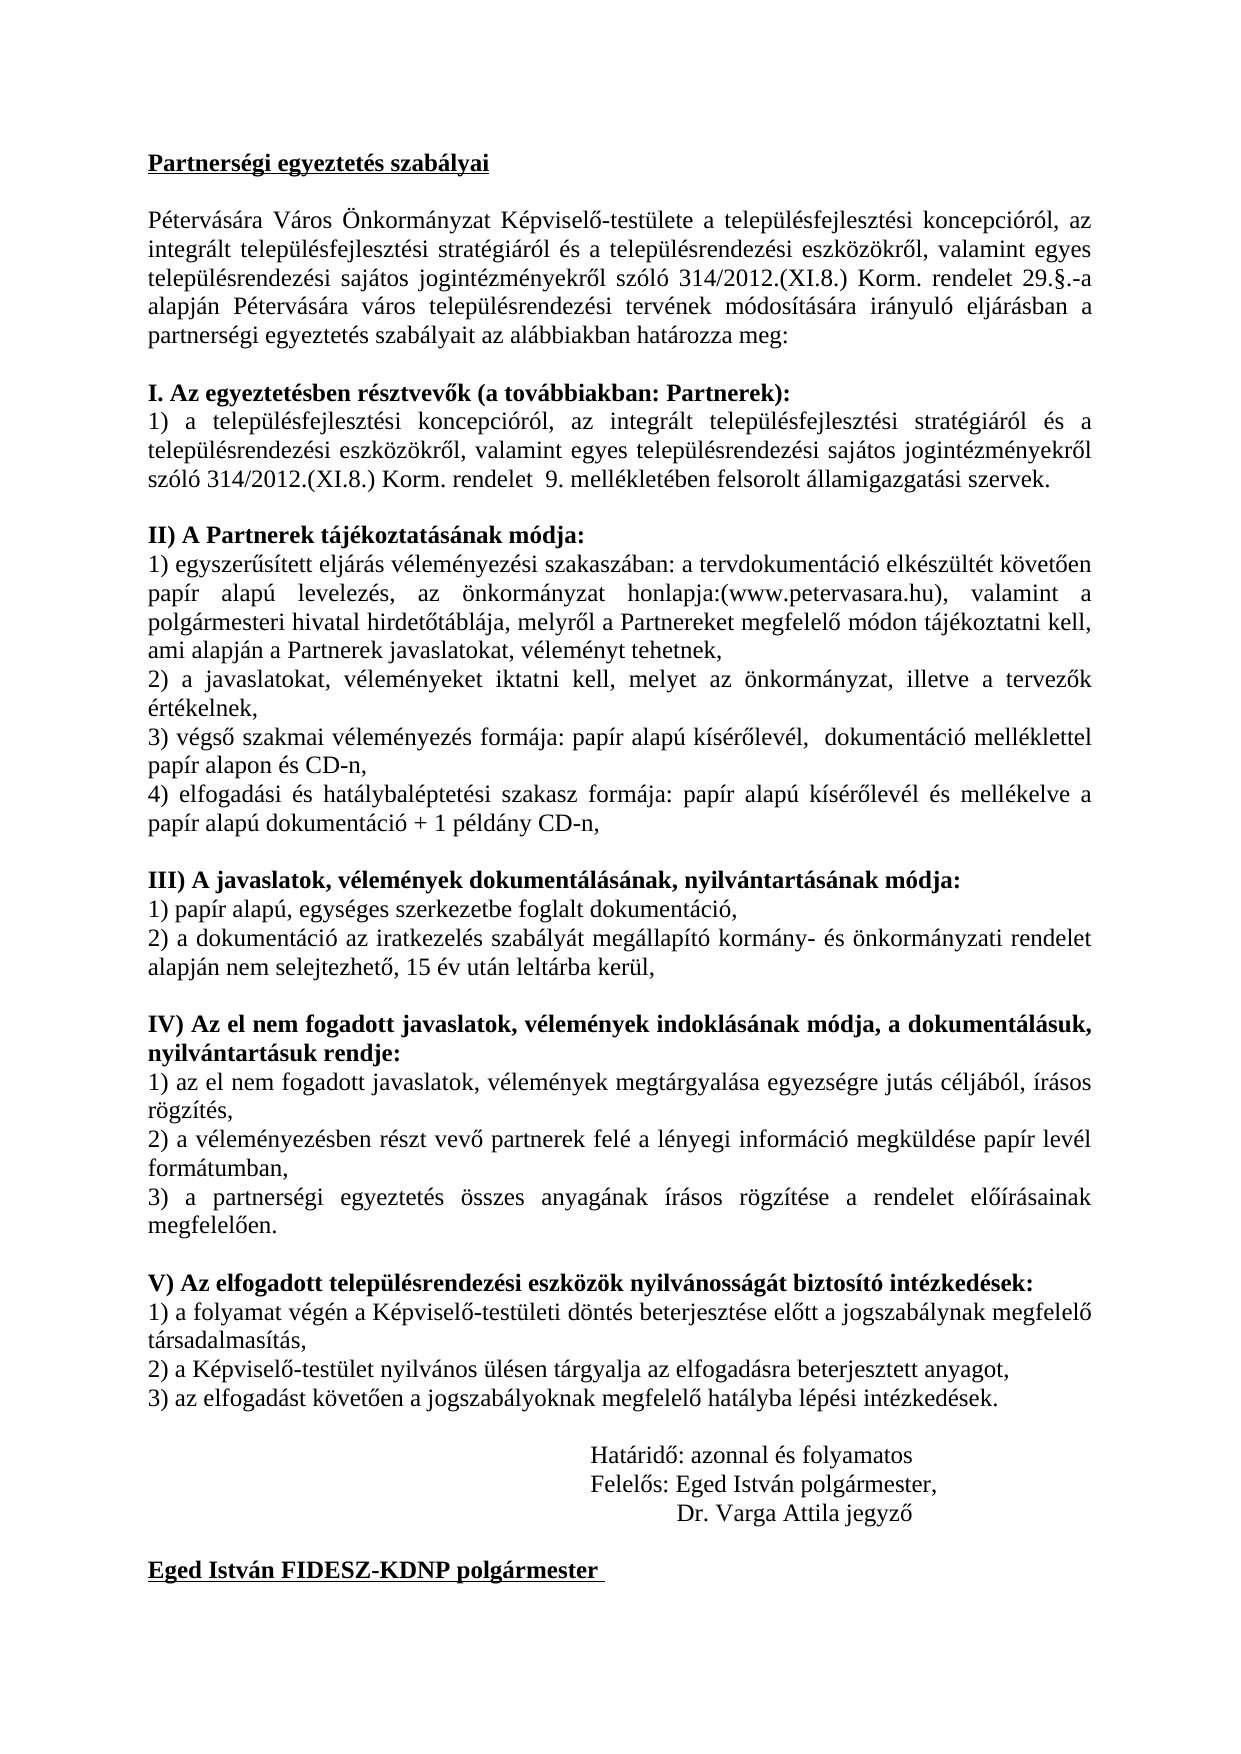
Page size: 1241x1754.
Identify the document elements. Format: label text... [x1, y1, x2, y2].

text 1) egyszerűsített eljárás véleményezési szakaszában: a tervdokumentáció elkészültét követően papír alapú levelezés, az önkormányzat honlapja:(www.petervasara.hu), valamint a polgármesteri hivatal hirdetőtáblája, melyről a Partnereket megfelelő módon tájékoztatni kell, ami alapján a Partnerek javaslatokat, véleményt tehetnek, [148, 549, 1093, 664]
text Eged István FIDESZ-KDNP polgármester [148, 1556, 1093, 1584]
text 1) a folyamat végén a Képviselő-testületi döntés beterjesztése előtt a jogszabálynak megfelelő társadalmasítás, [148, 1297, 1093, 1354]
text I. Az egyeztetésben résztvevők (a továbbiakban: Partnerek): [148, 378, 1093, 406]
text Dr. Varga Attila jegyző [664, 1498, 1093, 1527]
text 2) a dokumentáció az iratkezelés szabályát megállapító kormány- és önkormányzati rendelet alapján nem selejtezhető, 15 év után leltárba kerül, [148, 923, 1093, 981]
text 1) a településfejlesztési koncepcióról, az integrált településfejlesztési stratégiáról és a településrendezési eszközökről, valamint egyes településrendezési sajátos jogintézményekről szóló 314/2012.(XI.8.) Korm. rendelet 9. mellékletében felsorolt államigazgatási szervek. [148, 406, 1093, 493]
text 4) elfogadási és hatálybaléptetési szakasz formája: papír alapú kísérőlevél és mellékelve a papír alapú dokumentáció + 1 példány CD-n, [148, 779, 1093, 837]
text III) A javaslatok, vélemények dokumentálásának, nyilvántartásának módja: [148, 866, 1093, 894]
text Felelős: Eged István polgármester, [516, 1469, 1093, 1498]
text 3) az elfogadást követően a jogszabályoknak megfelelő hatályba lépési intézkedések. [148, 1383, 1093, 1412]
text 2) a véleményezésben részt vevő partnerek felé a lényegi információ megküldése papír levél formátumban, [148, 1124, 1093, 1182]
text Pétervására Város Önkormányzat Képviselő-testülete a településfejlesztési koncepcióról, az integrált településfejlesztési stratégiáról és a településrendezési eszközökről, valamint egyes településrendezési sajátos jogintézményekről szóló 314/2012.(XI.8.) Korm. rendelet 29.§.-a alapján Pétervására város településrendezési tervének módosítására irányuló eljárásban a partnerségi egyeztetés szabályait az alábbiakban határozza meg: [148, 205, 1093, 349]
text Határidő: azonnal és folyamatos [516, 1441, 1093, 1469]
text V) Az elfogadott településrendezési eszközök nyilvánosságát biztosító intézkedések: [148, 1268, 1093, 1297]
text 2) a javaslatokat, véleményeket iktatni kell, melyet az önkormányzat, illetve a tervezők értékelnek, [148, 664, 1093, 722]
text Partnerségi egyeztetés szabályai [148, 148, 1093, 176]
text II) A Partnerek tájékoztatásának módja: [148, 521, 1093, 549]
text 3) a partnerségi egyeztetés összes anyagának írásos rögzítése a rendelet előírásainak megfelelően. [148, 1182, 1093, 1239]
text 1) papír alapú, egységes szerkezetbe foglalt dokumentáció, [148, 894, 1093, 923]
text 2) a Képviselő-testület nyilvános ülésen tárgyalja az elfogadásra beterjesztett anyagot, [148, 1354, 1093, 1383]
text 3) végső szakmai véleményezés formája: papír alapú kísérőlevél, dokumentáció melléklettel papír alapon és CD-n, [148, 722, 1093, 779]
text 1) az el nem fogadott javaslatok, vélemények megtárgyalása egyezségre jutás céljából, írásos rögzítés, [148, 1067, 1093, 1124]
text IV) Az el nem fogadott javaslatok, vélemények indoklásának módja, a dokumentálásuk, nyilvántartásuk rendje: [148, 1009, 1093, 1067]
